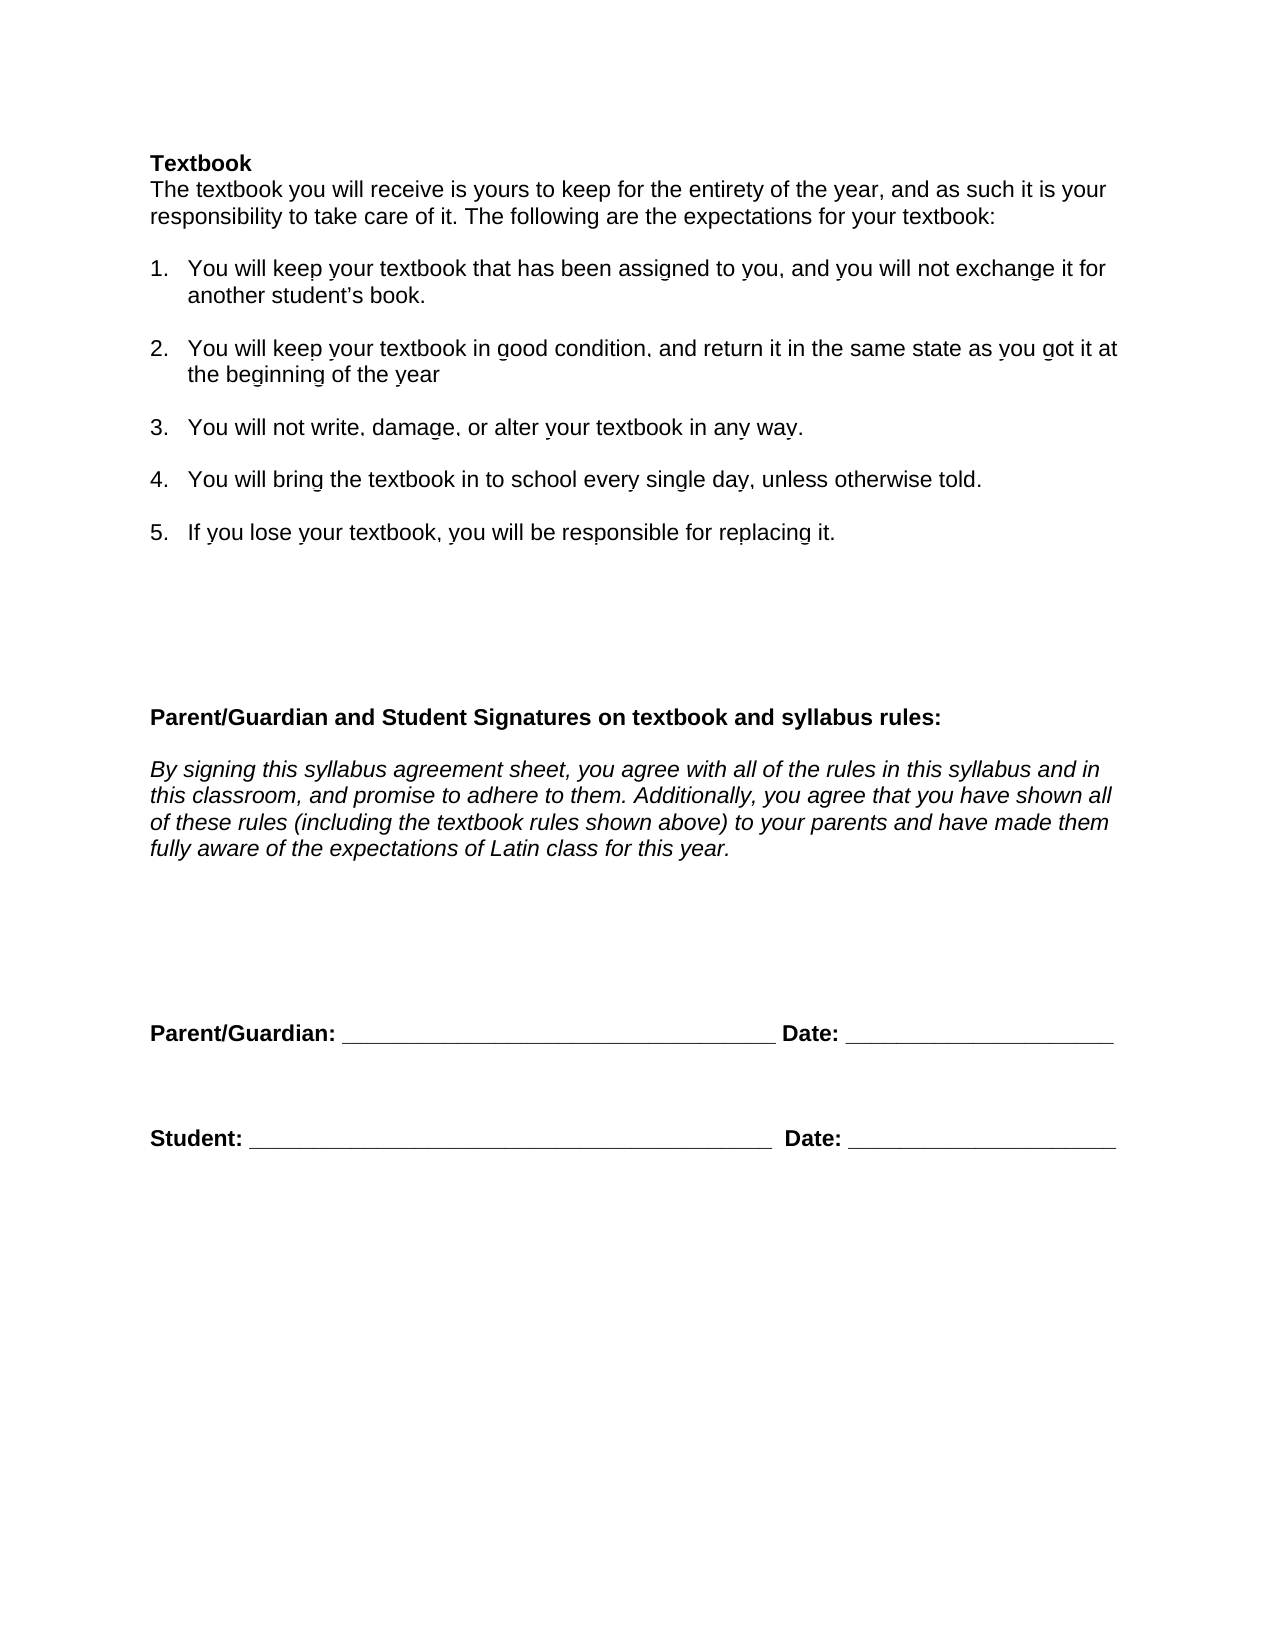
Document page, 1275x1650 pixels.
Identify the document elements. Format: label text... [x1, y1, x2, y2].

list You will bring the textbook in to school every single day, unless otherwise told. [150, 466, 1125, 493]
text Student: _________________________________________ Date: _____________________ [150, 1125, 1125, 1151]
text Parent/Guardian and Student Signatures on textbook and syllabus rules: [150, 703, 1125, 730]
text Parent/Guardian: __________________________________ Date: _____________________ [150, 1020, 1125, 1046]
list You will not write, damage, or alter your textbook in any way. [150, 413, 1125, 440]
list If you lose your textbook, you will be responsible for replacing it. [150, 519, 1125, 545]
list You will keep your textbook in good condition, and return it in the same state as you got it at the beginning of the year [150, 334, 1125, 387]
text By signing this syllabus agreement sheet, you agree with all of the rules in this syllabus and in this classroom, and promise to adhere to them. Additionally, you agree that you have shown all of these rules (including the textbook rules shown above) to your parents and have made them fully aware of the expectations of Latin class for this year. [150, 756, 1125, 862]
text The textbook you will receive is yours to keep for the entirety of the year, and as such it is your responsibility to take care of it. The following are the expectations for your textbook: [150, 176, 1125, 229]
list You will keep your textbook that has been assigned to you, and you will not exchange it for another student’s book. [150, 255, 1125, 308]
text Textbook [150, 150, 1125, 176]
